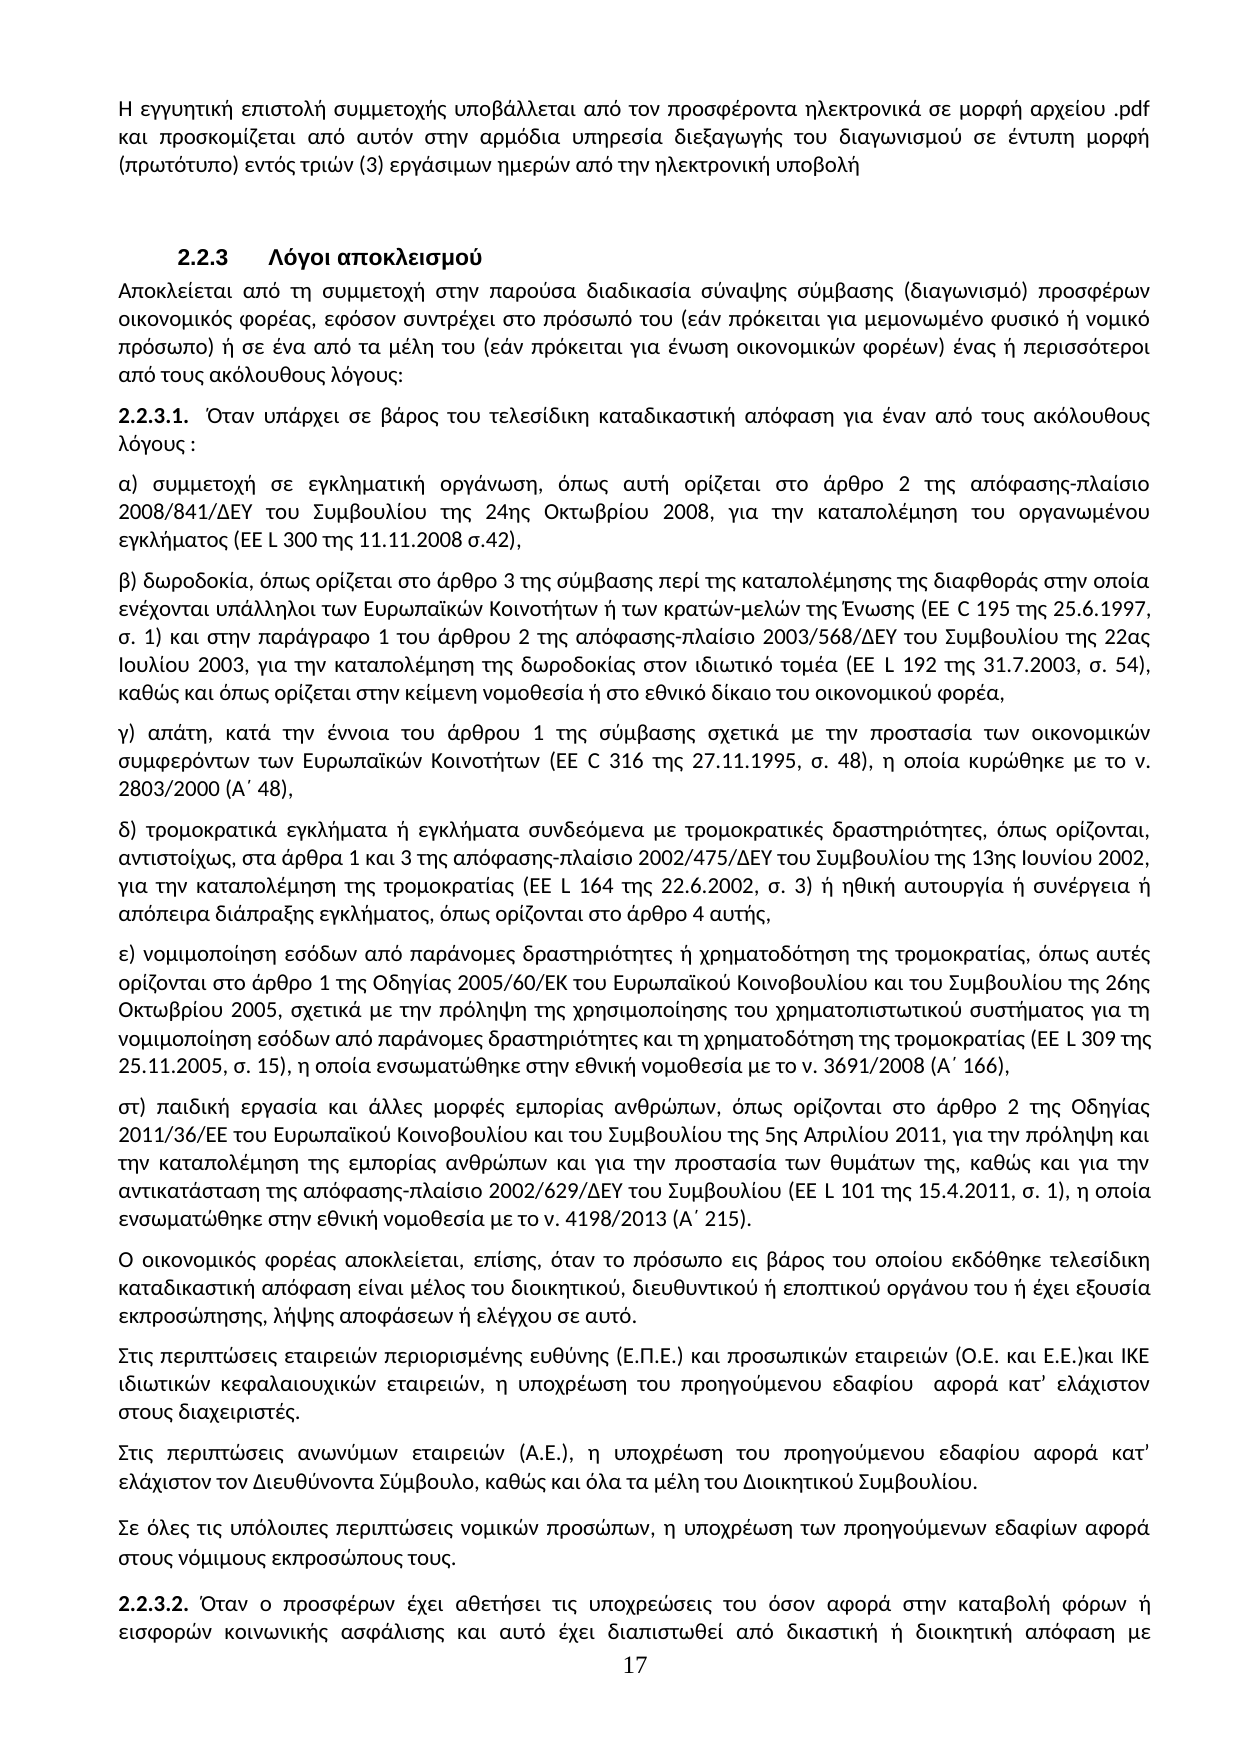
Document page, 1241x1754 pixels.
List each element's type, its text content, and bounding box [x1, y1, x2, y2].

text β) δωροδοκία, όπως ορίζεται στο άρθρο 3 της σύμβασης περί της καταπολέμησης της διαφθοράς στην οποία ενέχονται υπάλληλοι των Ευρωπαϊκών Κοινοτήτων ή των κρατών-μελών της Ένωσης (ΕΕ C 195 της 25.6.1997, σ. 1) και στην παράγραφο 1 του άρθρου 2 της απόφασης-πλαίσιο 2003/568/ΔΕΥ του Συμβουλίου της 22ας Ιουλίου 2003, για την καταπολέμηση της δωροδοκίας στον ιδιωτικό τομέα (ΕΕ L 192 της 31.7.2003, σ. 54), καθώς και όπως ορίζεται στην κείμενη νομοθεσία ή στο εθνικό δίκαιο του οικονομικού φορέα, [118, 566, 1152, 706]
text Σε όλες τις υπόλοιπες περιπτώσεις νομικών προσώπων, η υποχρέωση των προηγούμενων εδαφίων αφορά στους νόμιμους εκπροσώπους τους. [118, 1513, 1152, 1571]
text ε) νομιμοποίηση εσόδων από παράνομες δραστηριότητες ή χρηματοδότηση της τρομοκρατίας, όπως αυτές ορίζονται στο άρθρο 1 της Οδηγίας 2005/60/ΕΚ του Ευρωπαϊκού Κοινοβουλίου και του Συμβουλίου της 26ης Οκτωβρίου 2005, σχετικά με την πρόληψη της χρησιμοποίησης του χρηματοπιστωτικού συστήματος για τη νομιμοποίηση εσόδων από παράνομες δραστηριότητες και τη χρηματοδότηση της τρομοκρατίας (ΕΕ L 309 της 25.11.2005, σ. 15), η οποία ενσωματώθηκε στην εθνική νομοθεσία με το ν. 3691/2008 (Α΄ 166), [118, 939, 1152, 1080]
text δ) τρομοκρατικά εγκλήματα ή εγκλήματα συνδεόμενα με τρομοκρατικές δραστηριότητες, όπως ορίζονται, αντιστοίχως, στα άρθρα 1 και 3 της απόφασης-πλαίσιο 2002/475/ΔΕΥ του Συμβουλίου της 13ης Ιουνίου 2002, για την καταπολέμηση της τρομοκρατίας (ΕΕ L 164 της 22.6.2002, σ. 3) ή ηθική αυτουργία ή συνέργεια ή απόπειρα διάπραξης εγκλήματος, όπως ορίζονται στο άρθρο 4 αυτής, [118, 815, 1152, 927]
text Ο οικονομικός φορέας αποκλείεται, επίσης, όταν το πρόσωπο εις βάρος του οποίου εκδόθηκε τελεσίδικη καταδικαστική απόφαση είναι μέλος του διοικητικού, διευθυντικού ή εποπτικού οργάνου του ή έχει εξουσία εκπροσώπησης, λήψης αποφάσεων ή ελέγχου σε αυτό. [118, 1245, 1152, 1329]
text 2.2.3 Λόγοι αποκλεισμού [177, 243, 1152, 270]
text Στις περιπτώσεις ανωνύμων εταιρειών (Α.Ε.), η υποχρέωση του προηγούμενου εδαφίου αφορά κατ’ ελάχιστον τον Διευθύνοντα Σύμβουλο, καθώς και όλα τα μέλη του Διοικητικού Συμβουλίου. [118, 1438, 1152, 1495]
text Αποκλείεται από τη συμμετοχή στην παρούσα διαδικασία σύναψης σύμβασης (διαγωνισμό) προσφέρων οικονομικός φορέας, εφόσον συντρέχει στο πρόσωπό του (εάν πρόκειται για μεμονωμένο φυσικό ή νομικό πρόσωπο) ή σε ένα από τα μέλη του (εάν πρόκειται για ένωση οικονομικών φορέων) ένας ή περισσότεροι από τους ακόλουθους λόγους: [118, 276, 1152, 388]
text στ) παιδική εργασία και άλλες μορφές εμπορίας ανθρώπων, όπως ορίζονται στο άρθρο 2 της Οδηγίας 2011/36/ΕΕ του Ευρωπαϊκού Κοινοβουλίου και του Συμβουλίου της 5ης Απριλίου 2011, για την πρόληψη και την καταπολέμηση της εμπορίας ανθρώπων και για την προστασία των θυμάτων της, καθώς και για την αντικατάσταση της απόφασης-πλαίσιο 2002/629/ΔΕΥ του Συμβουλίου (ΕΕ L 101 της 15.4.2011, σ. 1), η οποία ενσωματώθηκε στην εθνική νομοθεσία με το ν. 4198/2013 (Α΄ 215). [118, 1092, 1152, 1232]
text α) συμμετοχή σε εγκληματική οργάνωση, όπως αυτή ορίζεται στο άρθρο 2 της απόφασης-πλαίσιο 2008/841/ΔΕΥ του Συμβουλίου της 24ης Οκτωβρίου 2008, για την καταπολέμηση του οργανωμένου εγκλήματος (ΕΕ L 300 της 11.11.2008 σ.42), [118, 469, 1152, 553]
text γ) απάτη, κατά την έννοια του άρθρου 1 της σύμβασης σχετικά με την προστασία των οικονομικών συμφερόντων των Ευρωπαϊκών Κοινοτήτων (ΕΕ C 316 της 27.11.1995, σ. 48), η οποία κυρώθηκε με το ν. 2803/2000 (Α΄ 48), [118, 718, 1152, 802]
text Η εγγυητική επιστολή συμμετοχής υποβάλλεται από τον προσφέροντα ηλεκτρονικά σε μορφή αρχείου .pdf και προσκομίζεται από αυτόν στην αρμόδια υπηρεσία διεξαγωγής του διαγωνισμού σε έντυπη μορφή (πρωτότυπο) εντός τριών (3) εργάσιμων ημερών από την ηλεκτρονική υποβολή [118, 94, 1152, 178]
text Στις περιπτώσεις εταιρειών περιορισμένης ευθύνης (Ε.Π.Ε.) και προσωπικών εταιρειών (Ο.Ε. και Ε.Ε.)και IKE ιδιωτικών κεφαλαιουχικών εταιρειών, η υποχρέωση του προηγούμενου εδαφίου αφορά κατ’ ελάχιστον στους διαχειριστές. [118, 1341, 1152, 1425]
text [118, 1589, 1152, 1645]
text 2.2.3.1. Όταν υπάρχει σε βάρος του τελεσίδικη καταδικαστική απόφαση για έναν από τους ακόλουθους λόγους : [118, 401, 1152, 457]
